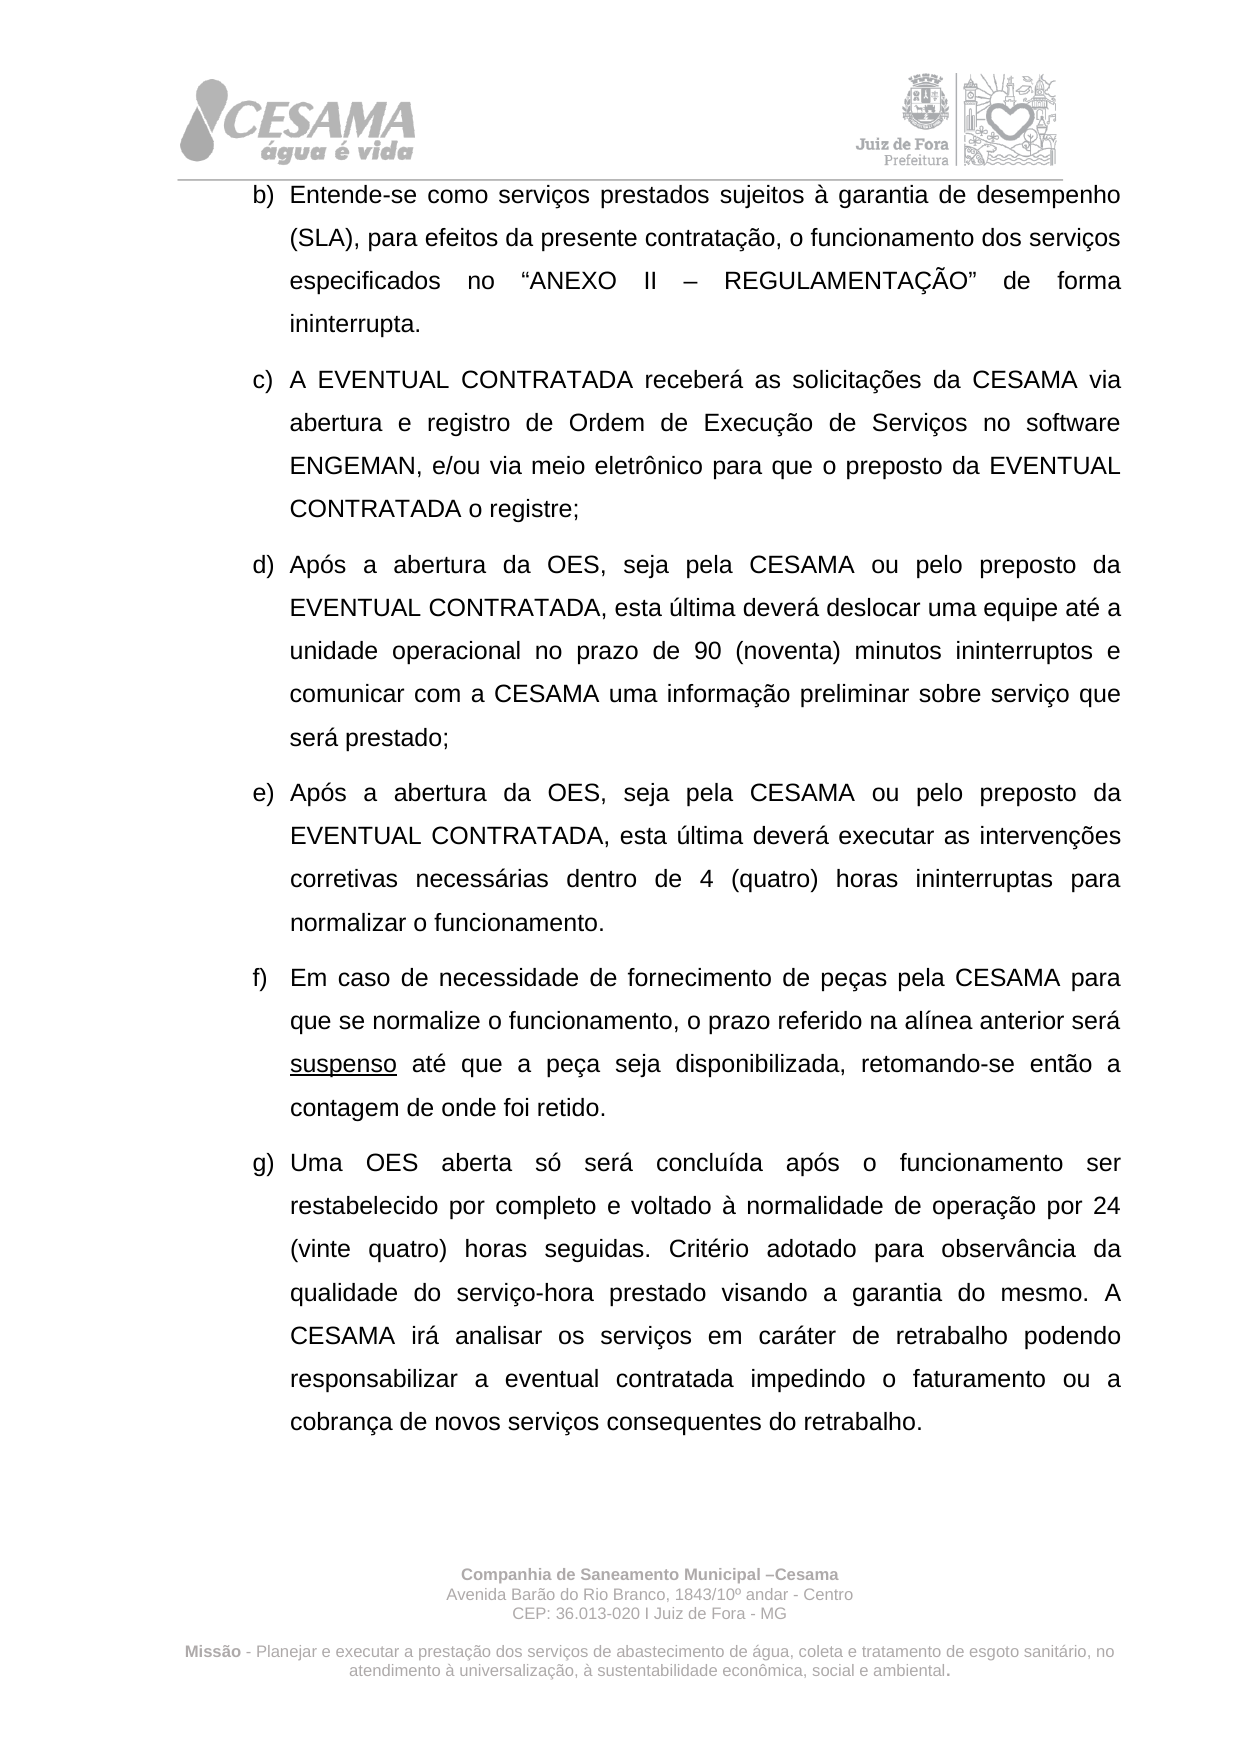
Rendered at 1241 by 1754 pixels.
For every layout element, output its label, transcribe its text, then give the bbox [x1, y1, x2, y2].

list A EVENTUAL CONTRATADA receberá as solicitações da CESAMA via abertura e registro de Ordem de Execução de Serviços no software ENGEMAN, e/ou via meio eletrônico para que o preposto da EVENTUAL CONTRATADA o registre; [252, 365, 1122, 523]
list Após a abertura da OES, seja pela CESAMA ou pelo preposto da EVENTUAL CONTRATADA, esta última deverá deslocar uma equipe até a unidade operacional no prazo de 90 (noventa) minutos ininterruptos e comunicar com a CESAMA uma informação preliminar sobre serviço que será prestado; [252, 550, 1122, 751]
picture [177, 73, 1064, 181]
list Após a abertura da OES, seja pela CESAMA ou pelo preposto da EVENTUAL CONTRATADA, esta última deverá executar as intervenções corretivas necessárias dentro de 4 (quatro) horas ininterruptas para normalizar o funcionamento. [252, 778, 1122, 936]
list Em caso de necessidade de fornecimento de peças pela CESAMA para que se normalize o funcionamento, o prazo referido na alínea anterior será suspenso até que a peça seja disponibilizada, retomando-se então a contagem de onde foi retido. [252, 963, 1122, 1121]
list Uma OES aberta só será concluída após o funcionamento ser restabelecido por completo e voltado à normalidade de operação por 24 (vinte quatro) horas seguidas. Critério adotado para observância da qualidade do serviço-hora prestado visando a garantia do mesmo. A CESAMA irá analisar os serviços em caráter de retrabalho podendo responsabilizar a eventual contratada impedindo o faturamento ou a cobrança de novos serviços consequentes do retrabalho. [252, 1148, 1122, 1436]
list Entende-se como serviços prestados sujeitos à garantia de desempenho (SLA), para efeitos da presente contratação, o funcionamento dos serviços especificados no “ANEXO II – REGULAMENTAÇÃO” de forma ininterrupta. [252, 180, 1122, 338]
